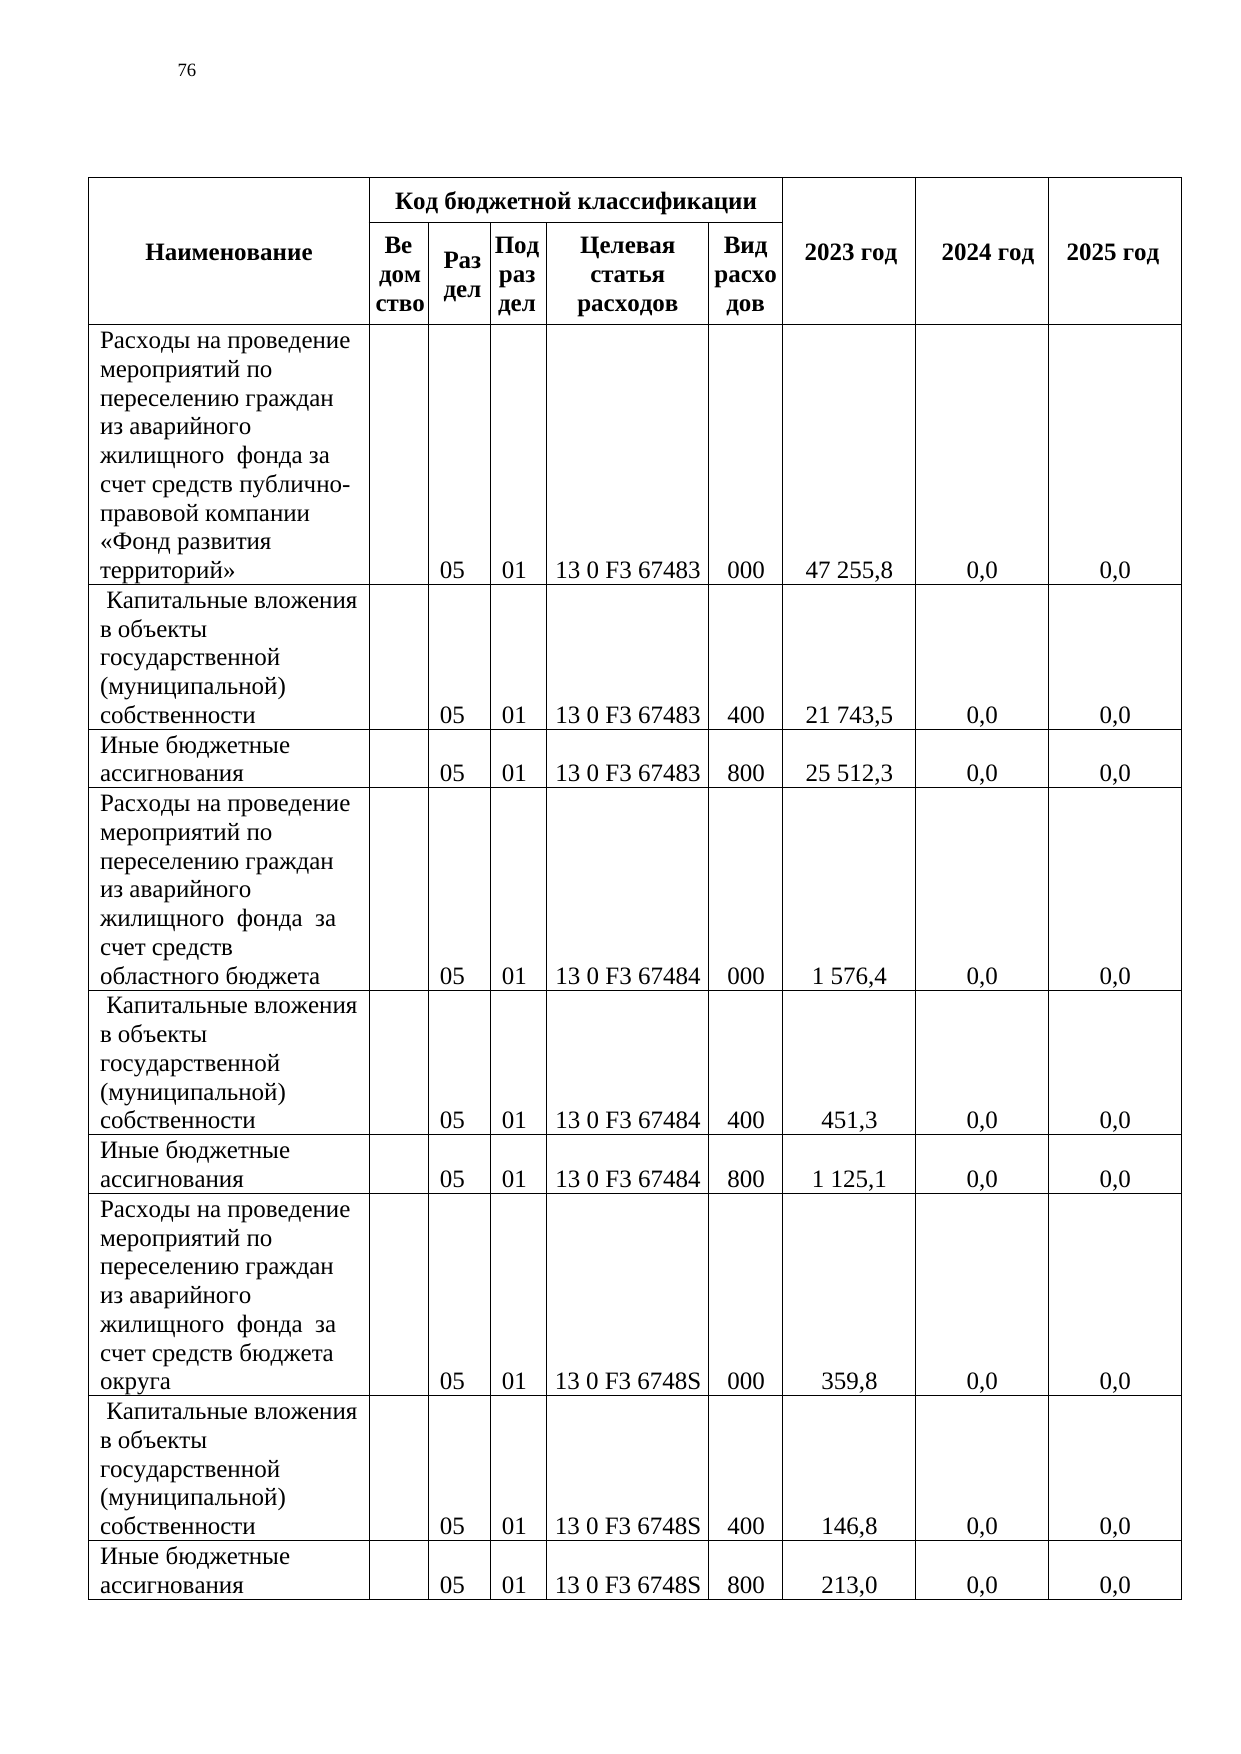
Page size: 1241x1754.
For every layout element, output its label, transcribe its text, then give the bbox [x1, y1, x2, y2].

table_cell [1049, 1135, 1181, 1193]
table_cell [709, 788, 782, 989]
table_header Наименование [89, 178, 369, 324]
table_cell Целевая статья расходов [547, 223, 708, 324]
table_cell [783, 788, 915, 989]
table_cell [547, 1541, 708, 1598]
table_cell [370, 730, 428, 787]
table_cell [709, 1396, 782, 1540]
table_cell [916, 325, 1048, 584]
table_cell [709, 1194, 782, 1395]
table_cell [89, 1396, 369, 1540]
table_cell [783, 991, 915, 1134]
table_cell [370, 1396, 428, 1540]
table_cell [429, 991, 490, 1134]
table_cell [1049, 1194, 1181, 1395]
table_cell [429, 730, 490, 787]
table_cell Ве дом ство [370, 223, 428, 324]
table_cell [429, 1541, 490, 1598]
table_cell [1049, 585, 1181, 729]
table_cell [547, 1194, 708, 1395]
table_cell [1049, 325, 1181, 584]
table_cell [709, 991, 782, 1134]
table_cell Вид расхо дов [709, 223, 782, 324]
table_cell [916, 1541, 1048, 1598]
table_header 2025 год [1049, 178, 1181, 324]
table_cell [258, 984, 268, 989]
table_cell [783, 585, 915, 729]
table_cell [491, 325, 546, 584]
table_header 2024 год [916, 178, 1048, 324]
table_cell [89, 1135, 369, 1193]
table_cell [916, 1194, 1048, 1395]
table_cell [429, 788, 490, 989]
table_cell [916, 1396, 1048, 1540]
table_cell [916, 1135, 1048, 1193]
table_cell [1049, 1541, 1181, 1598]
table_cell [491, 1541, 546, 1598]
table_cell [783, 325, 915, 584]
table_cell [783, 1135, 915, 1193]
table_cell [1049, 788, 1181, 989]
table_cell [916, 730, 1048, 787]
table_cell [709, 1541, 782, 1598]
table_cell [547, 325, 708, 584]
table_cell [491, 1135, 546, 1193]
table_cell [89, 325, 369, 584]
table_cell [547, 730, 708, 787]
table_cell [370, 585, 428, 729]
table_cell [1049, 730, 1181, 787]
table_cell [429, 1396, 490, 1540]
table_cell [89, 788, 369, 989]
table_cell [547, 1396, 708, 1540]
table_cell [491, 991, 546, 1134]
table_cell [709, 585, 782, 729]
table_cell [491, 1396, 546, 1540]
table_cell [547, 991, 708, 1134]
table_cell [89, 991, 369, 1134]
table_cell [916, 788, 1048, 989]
table_header Код бюджетной классификации [370, 178, 782, 222]
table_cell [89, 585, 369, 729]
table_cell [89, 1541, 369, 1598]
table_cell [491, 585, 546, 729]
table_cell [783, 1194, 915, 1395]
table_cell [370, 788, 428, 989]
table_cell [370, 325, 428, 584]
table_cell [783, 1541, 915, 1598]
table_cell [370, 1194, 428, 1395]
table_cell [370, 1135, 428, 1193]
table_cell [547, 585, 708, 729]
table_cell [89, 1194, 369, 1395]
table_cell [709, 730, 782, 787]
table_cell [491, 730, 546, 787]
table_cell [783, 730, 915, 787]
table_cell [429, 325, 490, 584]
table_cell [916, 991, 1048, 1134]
table_header 2023 год [783, 178, 915, 324]
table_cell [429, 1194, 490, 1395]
table_cell Подраз дел [491, 223, 546, 324]
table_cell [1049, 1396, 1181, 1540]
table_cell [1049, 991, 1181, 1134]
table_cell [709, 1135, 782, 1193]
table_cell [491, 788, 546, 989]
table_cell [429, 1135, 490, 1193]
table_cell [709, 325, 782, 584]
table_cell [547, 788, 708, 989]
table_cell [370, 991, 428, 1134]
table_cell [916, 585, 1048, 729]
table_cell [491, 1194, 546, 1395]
table_cell Раз дел [429, 223, 490, 324]
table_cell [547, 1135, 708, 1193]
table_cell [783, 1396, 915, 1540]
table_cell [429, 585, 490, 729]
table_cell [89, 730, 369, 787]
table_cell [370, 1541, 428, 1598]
